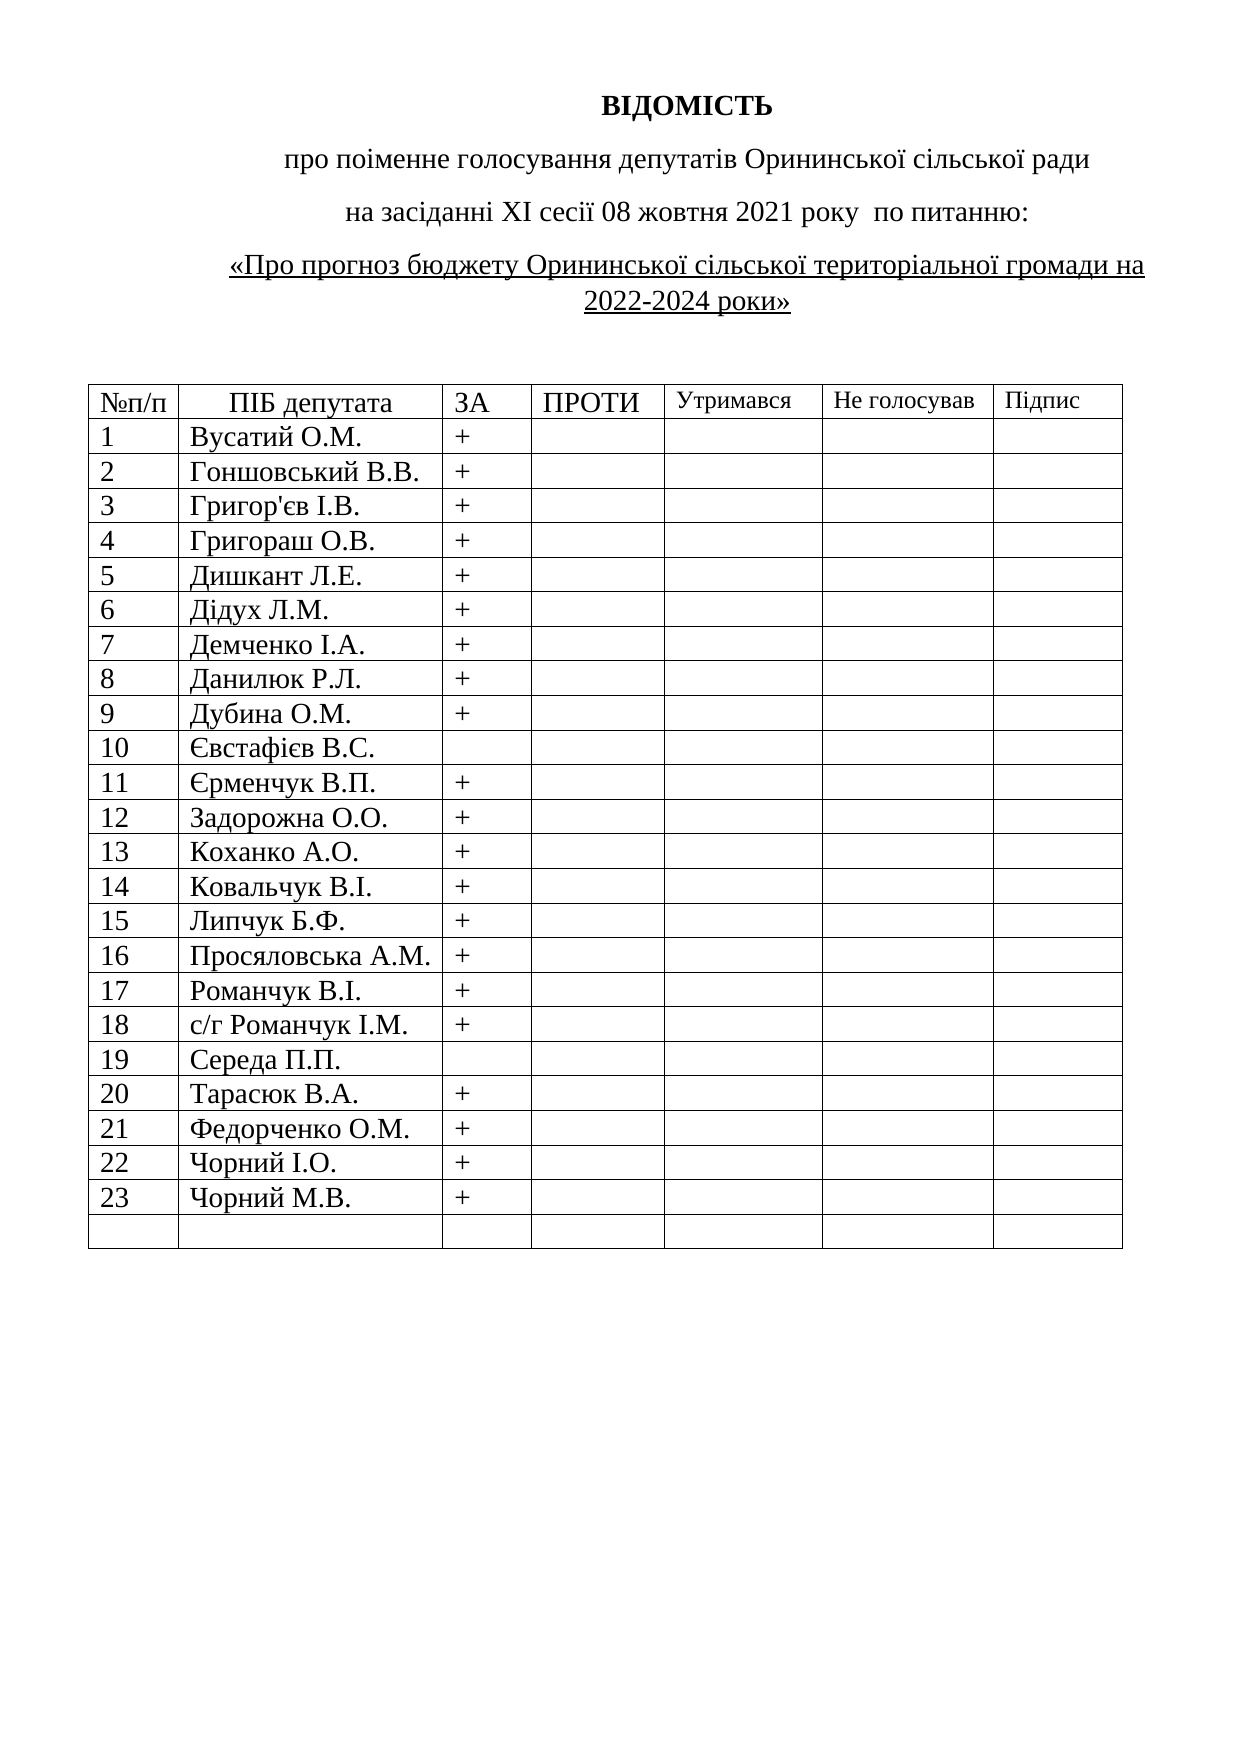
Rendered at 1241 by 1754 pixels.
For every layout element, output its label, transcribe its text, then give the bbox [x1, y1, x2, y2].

table_cell [532, 696, 664, 729]
table_cell [532, 523, 664, 557]
table_cell Просяловська А.М. [179, 938, 442, 972]
table_cell 21 [89, 1111, 178, 1144]
table_cell [823, 1042, 993, 1075]
table_cell [532, 627, 664, 660]
table_cell [665, 523, 822, 557]
table_cell Ковальчук В.І. [179, 869, 442, 902]
table_header ЗА [443, 385, 531, 418]
table_cell Задорожна О.О. [179, 800, 442, 833]
table_cell Чорний І.О. [179, 1146, 442, 1179]
text про поіменне голосування депутатів Орининської сільської ради [223, 141, 1152, 175]
table_cell Єрменчук В.П. [179, 765, 442, 799]
text ВІДОМІСТЬ [223, 88, 1152, 122]
table_cell 22 [89, 1146, 178, 1179]
table_cell + [443, 834, 531, 868]
table_cell [994, 661, 1122, 695]
table_cell [823, 696, 993, 729]
table_cell [994, 731, 1122, 764]
table_cell [665, 592, 822, 626]
table_cell [994, 765, 1122, 799]
table_cell [532, 1180, 664, 1214]
table_header Не голосував [823, 385, 993, 418]
table_cell [665, 904, 822, 937]
table_cell [665, 1180, 822, 1214]
table_cell [823, 1215, 993, 1248]
table_cell [994, 1215, 1122, 1248]
table_cell 19 [89, 1042, 178, 1075]
table_cell [823, 419, 993, 453]
table_cell [823, 869, 993, 902]
table_cell + [443, 1146, 531, 1179]
table_cell [665, 558, 822, 591]
table_cell Романчук В.І. [179, 973, 442, 1006]
table_cell [823, 834, 993, 868]
table_cell [665, 489, 822, 522]
table_cell [665, 696, 822, 729]
table_cell Данилюк Р.Л. [179, 661, 442, 695]
table_cell [532, 592, 664, 626]
table_cell Дідух Л.М. [179, 592, 442, 626]
table_cell [994, 904, 1122, 937]
table_cell [665, 419, 822, 453]
table_cell 9 [89, 696, 178, 729]
table_cell [994, 1180, 1122, 1214]
table_header ПРОТИ [532, 385, 664, 418]
table_cell [665, 834, 822, 868]
table_cell [823, 454, 993, 487]
table_cell 13 [89, 834, 178, 868]
table_cell Дишкант Л.Е. [179, 558, 442, 591]
table_cell Вусатий О.М. [179, 419, 442, 453]
table_cell + [443, 627, 531, 660]
table_cell [823, 627, 993, 660]
table_cell Демченко І.А. [179, 627, 442, 660]
table_cell 7 [89, 627, 178, 660]
table_cell [823, 800, 993, 833]
table_cell [443, 1042, 531, 1075]
table_cell [665, 938, 822, 972]
table_header Підпис [994, 385, 1122, 418]
table_cell [443, 731, 531, 764]
table_cell Євстафієв В.С. [179, 731, 442, 764]
table_cell [665, 800, 822, 833]
table_cell + [443, 1076, 531, 1110]
table_cell [532, 1215, 664, 1248]
table_cell [532, 800, 664, 833]
table_cell [665, 454, 822, 487]
table_cell [994, 454, 1122, 487]
table_cell [994, 869, 1122, 902]
table_cell 18 [89, 1007, 178, 1041]
table_cell Дубина О.М. [179, 696, 442, 729]
table_cell [532, 1042, 664, 1075]
table_cell 11 [89, 765, 178, 799]
table_cell [665, 765, 822, 799]
table_cell Липчук Б.Ф. [179, 904, 442, 937]
table_cell [665, 661, 822, 695]
table_cell [823, 1146, 993, 1179]
table_cell [823, 1076, 993, 1110]
table_cell [532, 938, 664, 972]
table_cell + [443, 1111, 531, 1144]
table_cell [665, 973, 822, 1006]
table_cell [994, 973, 1122, 1006]
table_cell + [443, 558, 531, 591]
table_cell [823, 904, 993, 937]
table_cell 8 [89, 661, 178, 695]
table_cell + [443, 1180, 531, 1214]
table_cell [665, 1007, 822, 1041]
table_cell Гоншовський В.В. [179, 454, 442, 487]
table_cell [994, 627, 1122, 660]
table_cell Коханко А.О. [179, 834, 442, 868]
table_cell [994, 558, 1122, 591]
table_cell [532, 869, 664, 902]
table_cell [532, 558, 664, 591]
table_cell + [443, 696, 531, 729]
table_cell [532, 1146, 664, 1179]
table_cell 3 [89, 489, 178, 522]
table_cell [823, 1180, 993, 1214]
table_cell 23 [89, 1180, 178, 1214]
table_cell [532, 661, 664, 695]
table_cell [443, 1215, 531, 1248]
table_cell [994, 1146, 1122, 1179]
table_header №п/п [89, 385, 178, 418]
table_cell + [443, 489, 531, 522]
table_cell + [443, 592, 531, 626]
table_cell [532, 489, 664, 522]
table_cell + [443, 973, 531, 1006]
table_cell + [443, 523, 531, 557]
table_cell [532, 1076, 664, 1110]
table_cell 20 [89, 1076, 178, 1110]
table_cell Середа П.П. [179, 1042, 442, 1075]
table_cell [994, 1042, 1122, 1075]
table_cell + [443, 765, 531, 799]
table_cell + [443, 938, 531, 972]
table_cell [994, 592, 1122, 626]
table_cell [532, 1111, 664, 1144]
table_cell + [443, 904, 531, 937]
table_cell + [443, 869, 531, 902]
table_cell [823, 523, 993, 557]
table_cell [532, 1007, 664, 1041]
table_cell 16 [89, 938, 178, 972]
table_cell Федорченко О.М. [179, 1111, 442, 1144]
table_cell + [443, 1007, 531, 1041]
table_cell [532, 904, 664, 937]
table_cell [994, 696, 1122, 729]
table_cell 17 [89, 973, 178, 1006]
table_cell [532, 834, 664, 868]
table_cell [532, 731, 664, 764]
table_cell [179, 1215, 442, 1248]
table_cell + [443, 800, 531, 833]
table_cell 14 [89, 869, 178, 902]
table_cell [665, 869, 822, 902]
table_cell [665, 627, 822, 660]
table_cell [823, 1111, 993, 1144]
table_cell 1 [89, 419, 178, 453]
table_cell [994, 1076, 1122, 1110]
table_cell 10 [89, 731, 178, 764]
table_cell [994, 523, 1122, 557]
table_cell [532, 454, 664, 487]
table_cell [665, 731, 822, 764]
table_cell [665, 1076, 822, 1110]
table_cell 2 [89, 454, 178, 487]
table_cell [823, 592, 993, 626]
table_cell [994, 938, 1122, 972]
table_cell 15 [89, 904, 178, 937]
table_cell 4 [89, 523, 178, 557]
table_cell [994, 834, 1122, 868]
table_cell [89, 1215, 178, 1248]
table_cell [823, 661, 993, 695]
table_header Утримався [665, 385, 822, 418]
table_cell 6 [89, 592, 178, 626]
table_cell [823, 489, 993, 522]
table_cell [823, 765, 993, 799]
table_header ПІБ депутата [179, 385, 442, 418]
table_cell [994, 800, 1122, 833]
table_cell [994, 419, 1122, 453]
table_cell [665, 1042, 822, 1075]
table_cell Григор'єв І.В. [179, 489, 442, 522]
table_cell [823, 731, 993, 764]
text «Про прогноз бюджету Орининської сільської територіальної громади на 2022-2024 роки» [223, 247, 1152, 317]
table_cell + [443, 661, 531, 695]
table_cell [994, 1007, 1122, 1041]
table_cell [665, 1215, 822, 1248]
table_cell Чорний М.В. [179, 1180, 442, 1214]
table_cell [823, 973, 993, 1006]
table_cell [665, 1111, 822, 1144]
table_cell [532, 419, 664, 453]
table_cell Тарасюк В.А. [179, 1076, 442, 1110]
table_cell 12 [89, 800, 178, 833]
table_cell [994, 489, 1122, 522]
table_cell [823, 938, 993, 972]
table_cell [994, 1111, 1122, 1144]
table_cell + [443, 419, 531, 453]
table_cell с/г Романчук І.М. [179, 1007, 442, 1041]
table_cell [532, 765, 664, 799]
text на засіданні XI сесії 08 жовтня 2021 року по питанню: [223, 194, 1152, 228]
table_cell Григораш О.В. [179, 523, 442, 557]
table_cell [823, 558, 993, 591]
table_cell [823, 1007, 993, 1041]
table_cell [532, 973, 664, 1006]
table_cell [665, 1146, 822, 1179]
table_cell + [443, 454, 531, 487]
table_cell 5 [89, 558, 178, 591]
